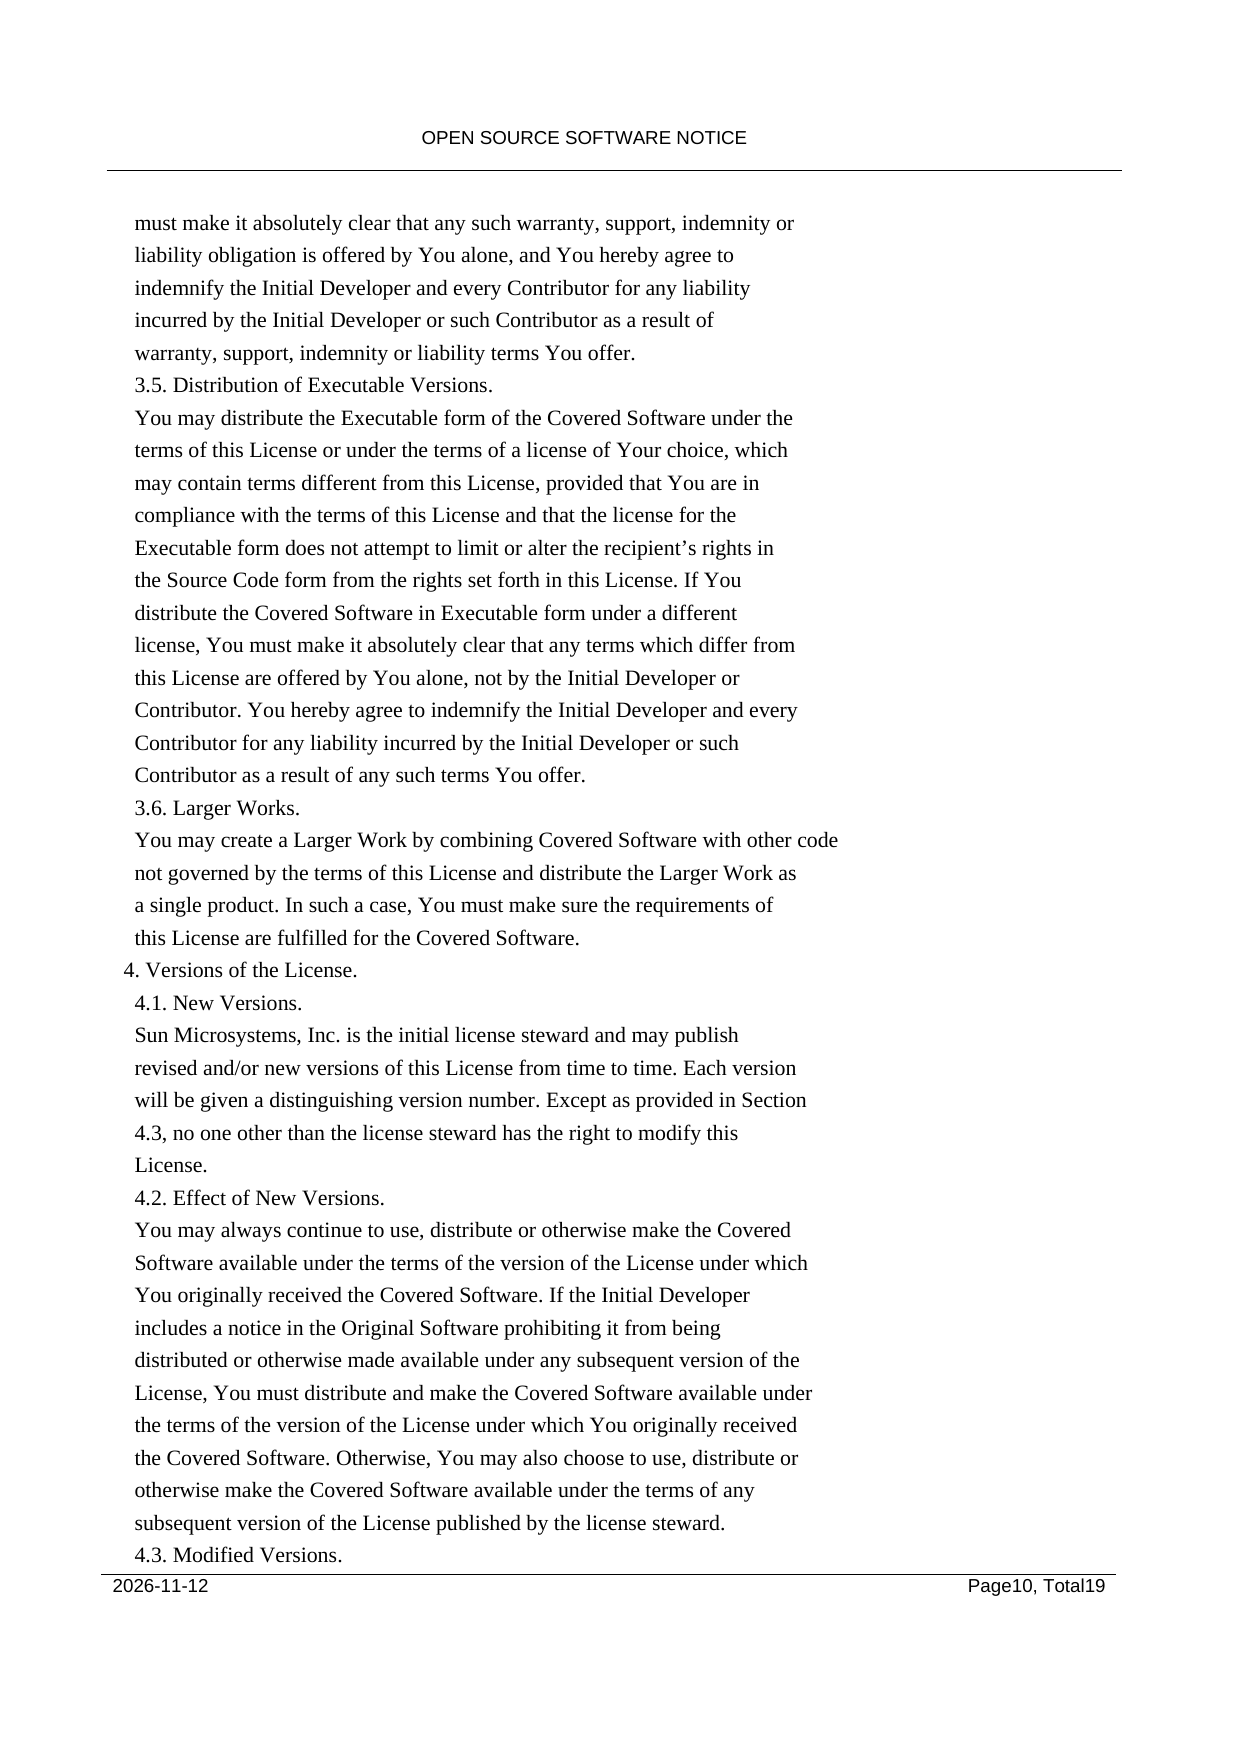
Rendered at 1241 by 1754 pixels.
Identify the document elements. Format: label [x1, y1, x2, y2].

text [112, 206, 1128, 1571]
